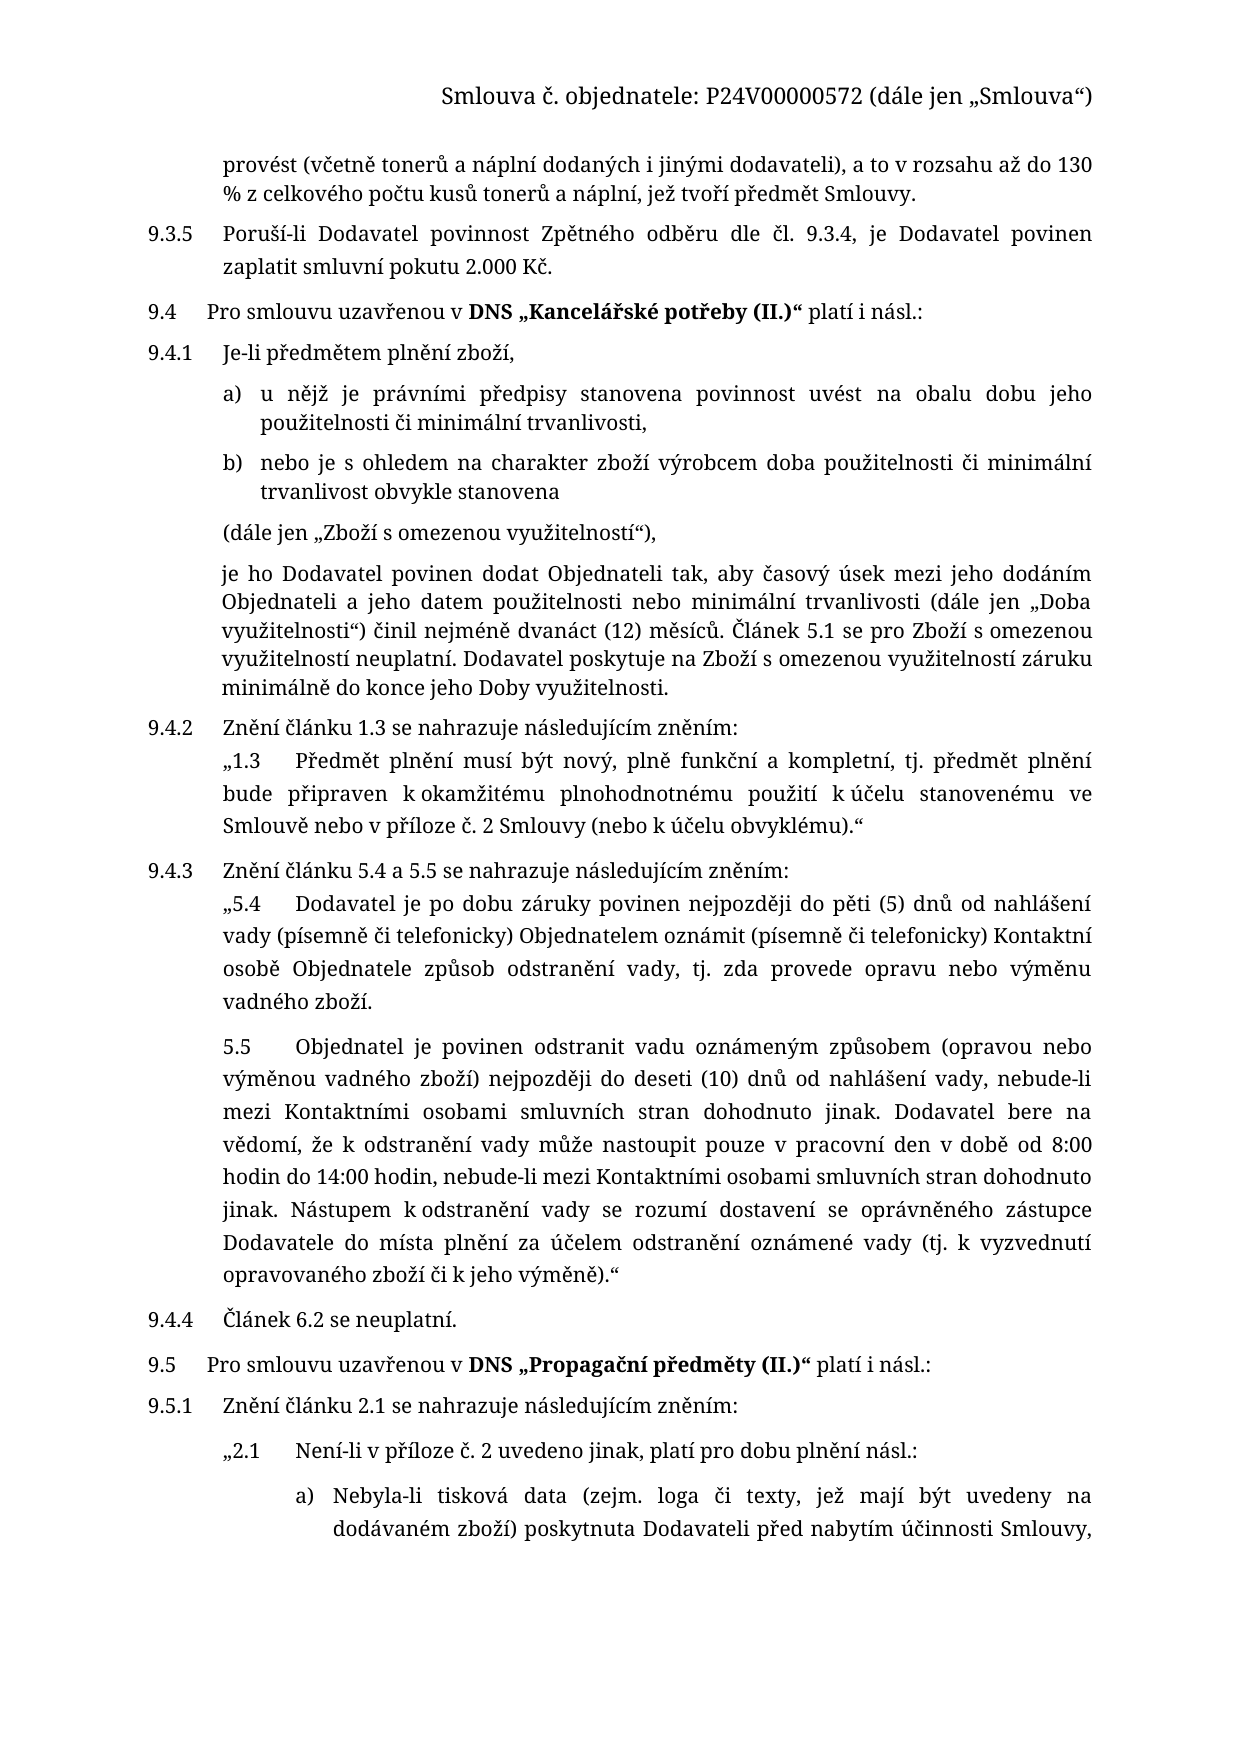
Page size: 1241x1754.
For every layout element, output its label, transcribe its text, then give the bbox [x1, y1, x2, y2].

list Je-li předmětem plnění zboží, [148, 338, 1093, 367]
list Článek 6.2 se neuplatní. [148, 1305, 1093, 1334]
list „1.3 Předmět plnění musí být nový, plně funkční a kompletní, tj. předmět plnění bude připraven k okamžitému plnohodnotnému použití k účelu stanovenému ve Smlouvě nebo v příloze č. 2 Smlouvy (nebo k účelu obvyklému).“ [223, 746, 1093, 840]
list 5.5 Objednatel je povinen odstranit vadu oznámeným způsobem (opravou nebo výměnou vadného zboží) nejpozději do deseti (10) dnů od nahlášení vady, nebude-li mezi Kontaktními osobami smluvních stran dohodnuto jinak. Dodavatel bere na vědomí, že k odstranění vady může nastoupit pouze v pracovní den v době od 8:00 hodin do 14:00 hodin, nebude-li mezi Kontaktními osobami smluvních stran dohodnuto jinak. Nástupem k odstranění vady se rozumí dostavení se oprávněného zástupce Dodavatele do místa plnění za účelem odstranění oznámené vady (tj. k vyzvednutí opravovaného zboží či k jeho výměně).“ [223, 1032, 1093, 1289]
list Znění článku 5.4 a 5.5 se nahrazuje následujícím zněním: [148, 856, 1093, 885]
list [295, 1482, 1093, 1543]
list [148, 150, 1093, 207]
text (dále jen „Zboží s omezenou využitelností“), [223, 518, 1093, 546]
list Pro smlouvu uzavřenou v DNS „Kancelářské potřeby (II.)“ platí i násl.: [148, 297, 1093, 326]
list Znění článku 2.1 se nahrazuje následujícím zněním: [148, 1391, 1093, 1420]
list u nějž je právními předpisy stanovena povinnost uvést na obalu dobu jeho použitelnosti či minimální trvanlivosti, [223, 379, 1093, 436]
text je ho Dodavatel povinen dodat Objednateli tak, aby časový úsek mezi jeho dodáním Objednateli a jeho datem použitelnosti nebo minimální trvanlivosti (dále jen „Doba využitelnosti“) činil nejméně dvanáct (12) měsíců. Článek 5.1 se pro Zboží s omezenou využitelností neuplatní. Dodavatel poskytuje na Zboží s omezenou využitelností záruku minimálně do konce jeho Doby využitelnosti. [221, 559, 1093, 701]
list „2.1 Není-li v příloze č. 2 uvedeno jinak, platí pro dobu plnění násl.: [223, 1436, 1093, 1465]
list „5.4 Dodavatel je po dobu záruky povinen nejpozději do pěti (5) dnů od nahlášení vady (písemně či telefonicky) Objednatelem oznámit (písemně či telefonicky) Kontaktní osobě Objednatele způsob odstranění vady, tj. zda provede opravu nebo výměnu vadného zboží. [223, 889, 1093, 1015]
list Poruší-li Dodavatel povinnost Zpětného odběru dle čl. 9.3.4, je Dodavatel povinen zaplatit smluvní pokutu 2.000 Kč. [148, 219, 1093, 281]
list Pro smlouvu uzavřenou v DNS „Propagační předměty (II.)“ platí i násl.: [148, 1350, 1093, 1379]
list Znění článku 1.3 se nahrazuje následujícím zněním: [148, 713, 1093, 742]
list nebo je s ohledem na charakter zboží výrobcem doba použitelnosti či minimální trvanlivost obvykle stanovena [223, 448, 1093, 505]
